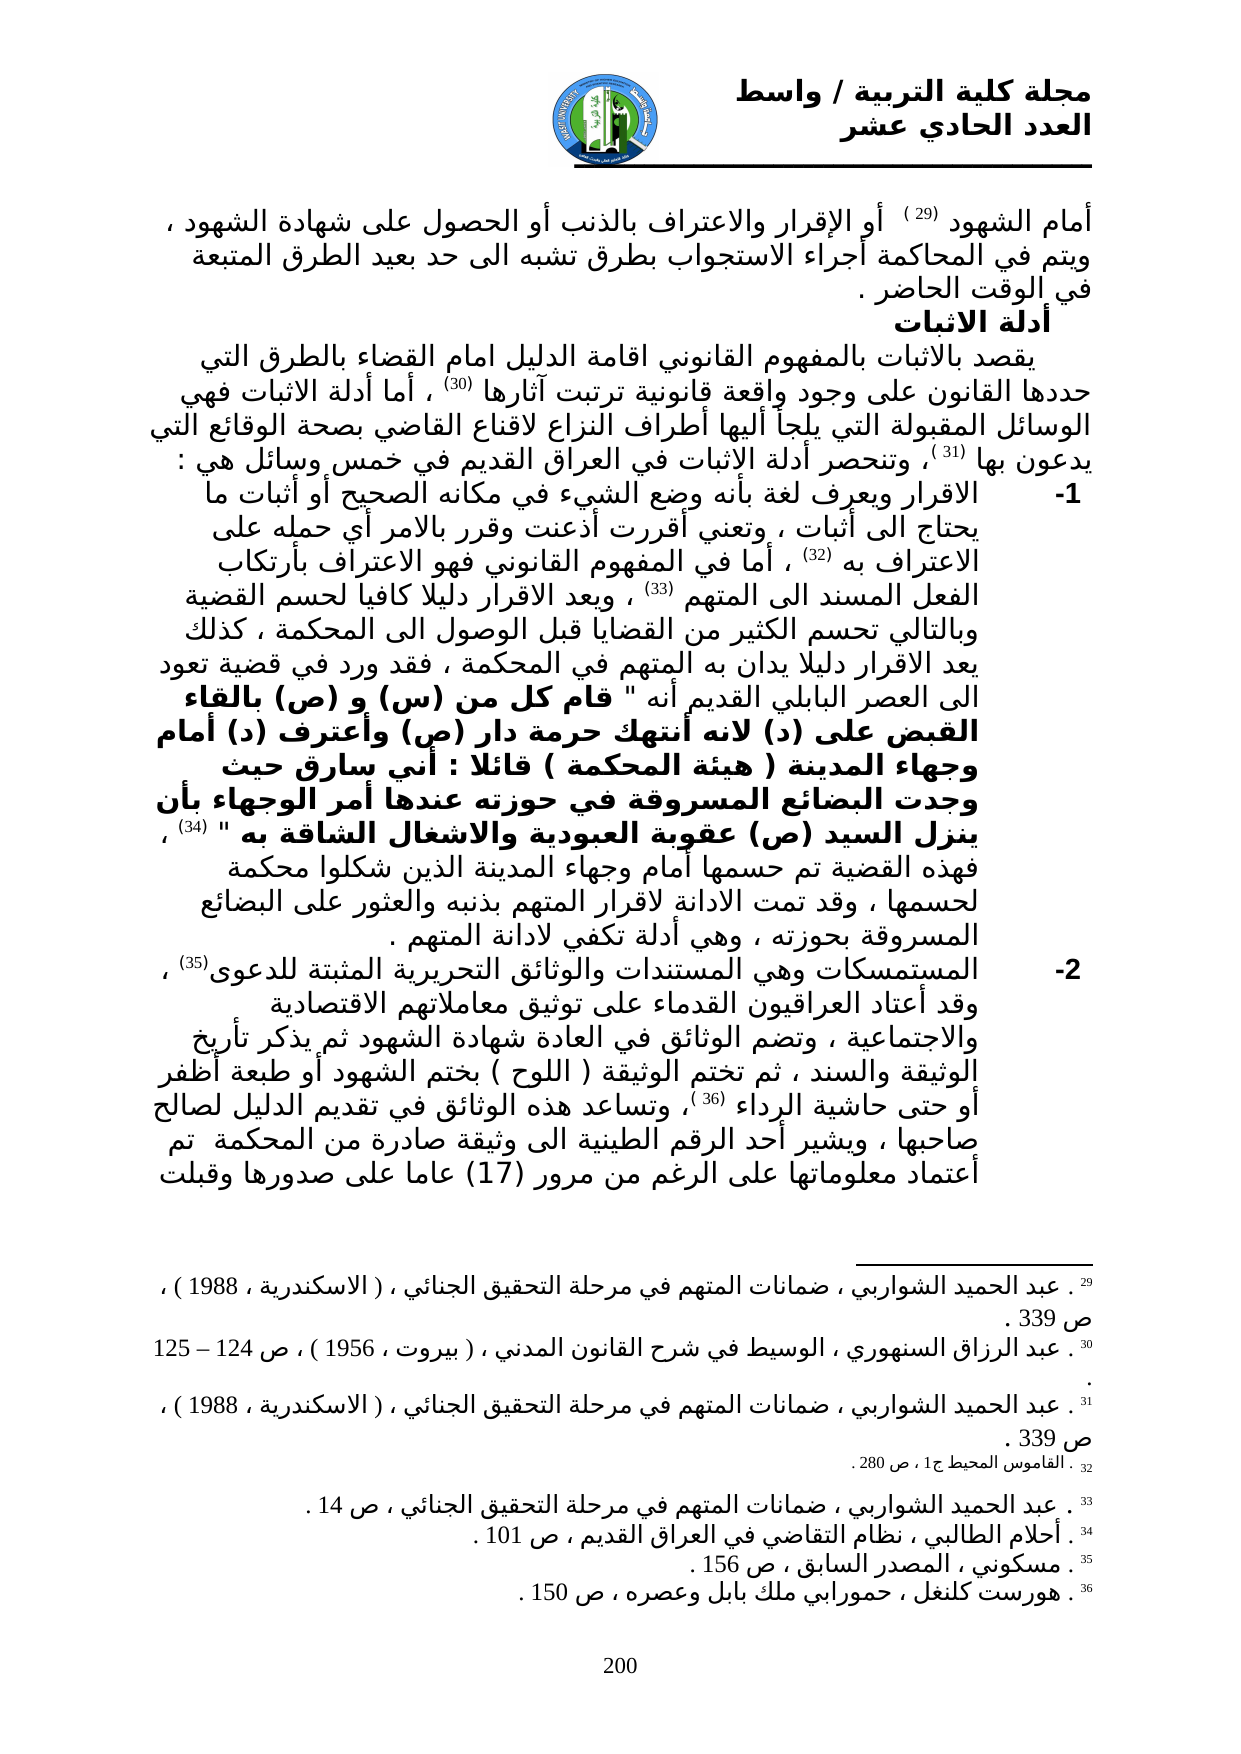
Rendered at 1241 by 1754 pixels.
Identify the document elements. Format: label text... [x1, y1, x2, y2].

picture [548, 72, 659, 167]
list المستمسكات وهي المستندات والوثائق التحريرية المثبتة للدعوى() ، وقد أعتاد العراقيون القدماء على توثيق معاملاتهم الاقتصادية والاجتماعية ، وتضم الوثائق في العادة شهادة الشهود ثم يذكر تأريخ الوثيقة والسند ، ثم تختم الوثيقة ( اللوح ) بختم الشهود أو طبعة أظفر أو حتى حاشية الرداء ( )، وتساعد هذه الوثائق في تقديم الدليل لصالح صاحبها ، ويشير أحد الرقم الطينية الى وثيقة صادرة من المحكمة تم أعتماد معلوماتها على الرغم من مرور (17) عاما على صدورها وقبلت كدليل في المحكمة ، وأحيانا تكون للوثائق أهمية في أستعادة الملكية حتى بعد مرور وقت طويل( ). [148, 952, 1055, 1191]
list الاقرار ويعرف لغة بأنه وضع الشيء في مكانه الصحيح أو أثبات ما يحتاج الى أثبات ، وتعني أقررت أذعنت وقرر بالامر أي حمله على الاعتراف به () ، أما في المفهوم القانوني فهو الاعتراف بأرتكاب الفعل المسند الى المتهم () ، ويعد الاقرار دليلا كافيا لحسم القضية وبالتالي تحسم الكثير من القضايا قبل الوصول الى المحكمة ، كذلك يعد الاقرار دليلا يدان به المتهم في المحكمة ، فقد ورد في قضية تعود الى العصر البابلي القديم أنه " قام كل من (س) و (ص) بالقاء القبض على (د) لانه أنتهك حرمة دار (ص) وأعترف (د) أمام وجهاء المدينة ( هيئة المحكمة ) قائلا : أني سارق حيث وجدت البضائع المسروقة في حوزته عندها أمر الوجهاء بأن ينزل السيد (ص) عقوبة العبودية والاشغال الشاقة به " () ، فهذه القضية تم حسمها أمام وجهاء المدينة الذين شكلوا محكمة لحسمها ، وقد تمت الادانة لاقرار المتهم بذنبه والعثور على البضائع المسروقة بحوزته ، وهي أدلة تكفي لادانة المتهم . [148, 476, 1055, 952]
text أدلة الاثبات [148, 306, 1092, 340]
text يقصد بالاثبات بالمفهوم القانوني اقامة الدليل امام القضاء بالطرق التي حددها القانون على وجود واقعة قانونية ترتبت آثارها () ، أما أدلة الاثبات فهي الوسائل المقبولة التي يلجأ أليها أطراف النزاع لاقناع القاضي بصحة الوقائع التي يدعون بها ( )، وتنحصر أدلة الاثبات في العراق القديم في خمس وسائل هي : [148, 340, 1092, 476]
